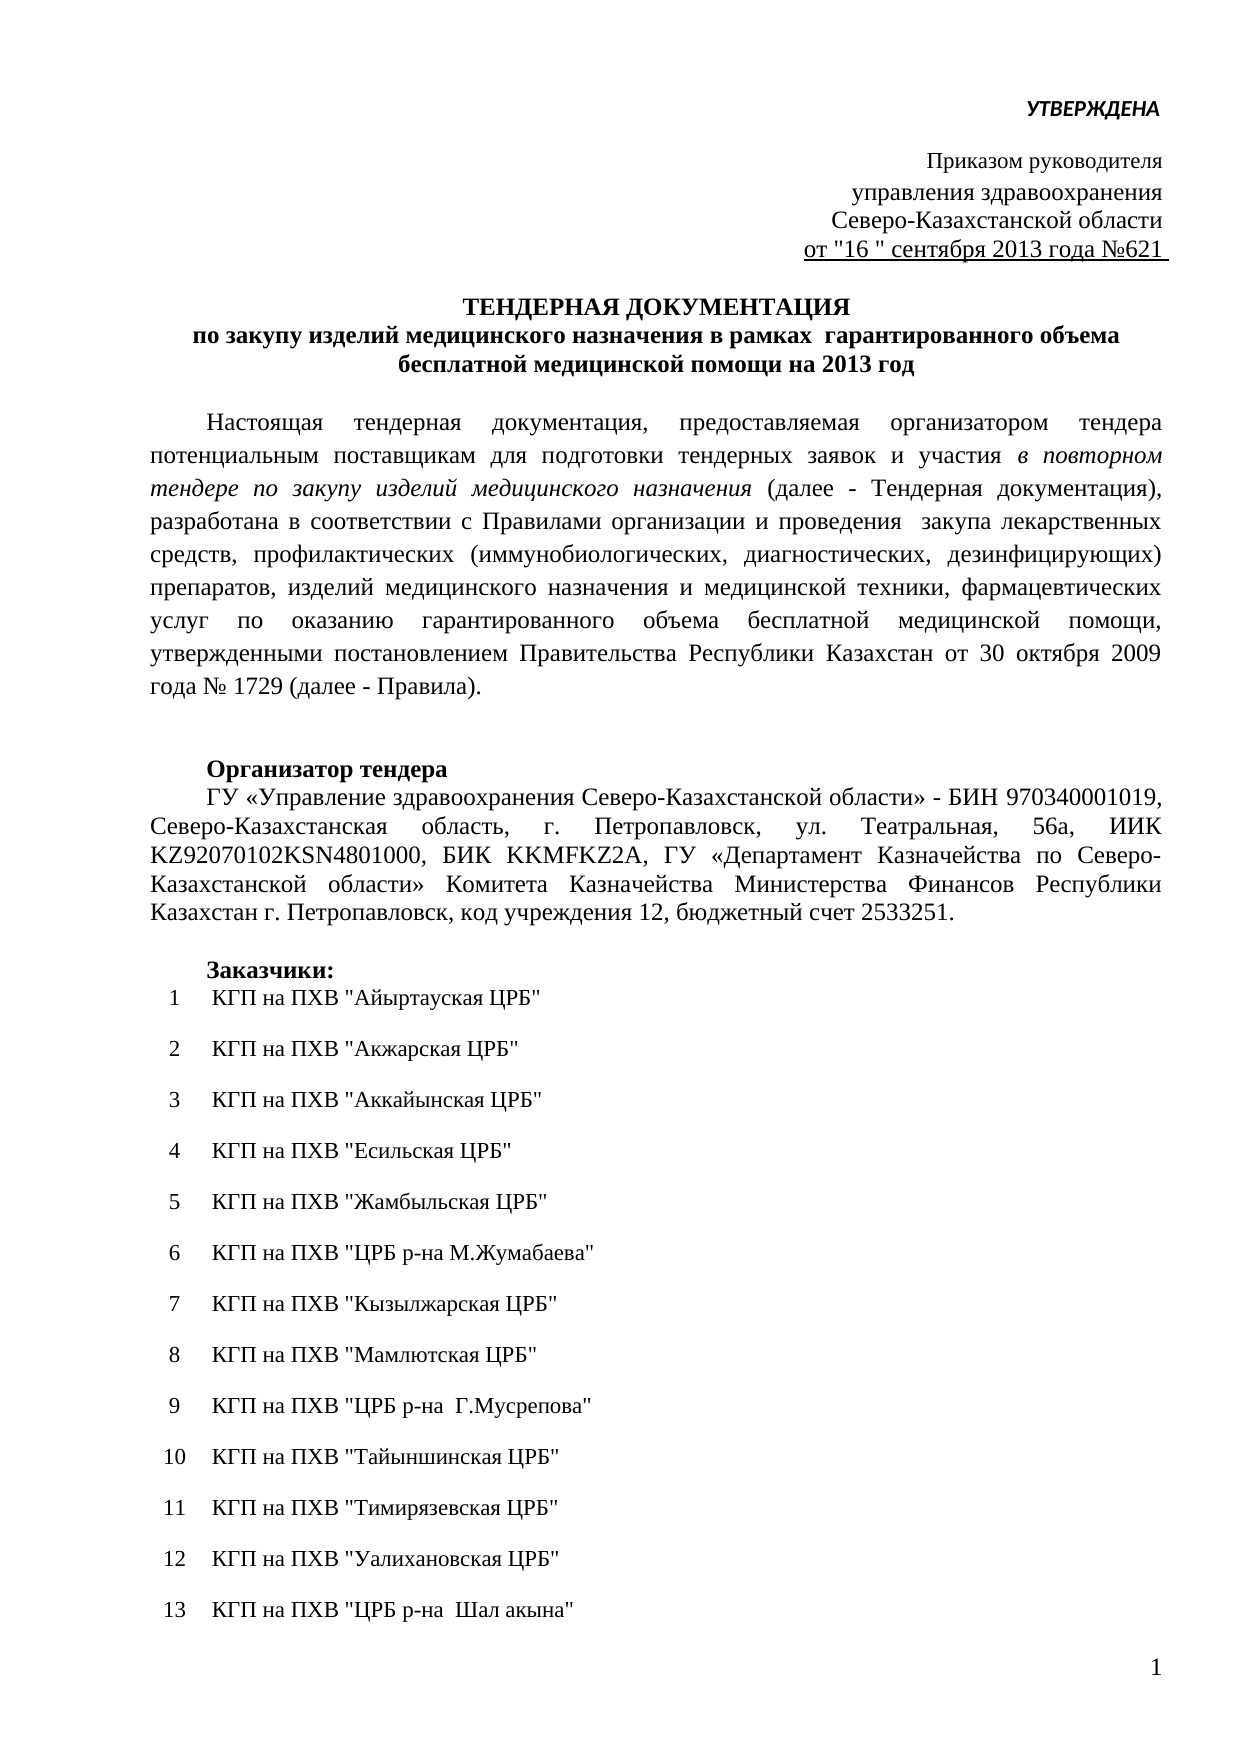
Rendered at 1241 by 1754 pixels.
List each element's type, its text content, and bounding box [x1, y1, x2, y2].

table_cell 7 [148, 1290, 200, 1341]
table_cell КГП на ПХВ "Уалихановская ЦРБ" [200, 1545, 1154, 1596]
text ГУ «Управление здравоохранения Северо-Казахстанской области» - БИН 970340001019, Северо-Казахстанская область, г. Петропавловск, ул. Театральная, 56а, ИИК KZ92070102KSN4801000, БИК KKMFKZ2A, ГУ «Департамент Казначейства по Северо-Казахстанской области» Комитета Казначейства Министерства Финансов Республики Казахстан г. Петропавловск, код учреждения 12, бюджетный счет 2533251. [150, 782, 1162, 926]
text ТЕНДЕРНАЯ ДОКУМЕНТАЦИЯ [150, 292, 1162, 321]
table_cell 4 [148, 1137, 200, 1188]
text Настоящая тендерная документация, предоставляемая организатором тендера потенциальным поставщикам для подготовки тендерных заявок и участия в повторном тендере по закупу изделий медицинского назначения (далее - Тендерная документация), разработана в соответствии с Правилами организации и проведения закупа лекарственных средств, профилактических (иммунобиологических, диагностических, дезинфицирующих) препаратов, изделий медицинского назначения и медицинской техники, фармацевтических услуг по оказанию гарантированного объема бесплатной медицинской помощи, утвержденными постановлением Правительства Республики Казахстан от 30 октября 2009 года № 1729 (далее - Правила). [150, 407, 1162, 700]
text Северо-Казахстанской области [150, 206, 1162, 234]
table_cell КГП на ПХВ "Кызылжарская ЦРБ" [200, 1290, 1154, 1341]
text по закупу изделий медицинского назначения в рамках гарантированного объема бесплатной медицинской помощи на 2013 год [150, 321, 1162, 378]
table_cell КГП на ПХВ "ЦРБ р-на М.Жумабаева" [200, 1239, 1154, 1290]
table_cell 11 [148, 1494, 200, 1545]
table_cell КГП на ПХВ "Тимирязевская ЦРБ" [200, 1494, 1154, 1545]
table_cell 10 [148, 1443, 200, 1494]
table_cell КГП на ПХВ "Есильская ЦРБ" [200, 1137, 1154, 1188]
table_cell КГП на ПХВ "Тайыншинская ЦРБ" [200, 1443, 1154, 1494]
text УТВЕРЖДЕНА [187, 94, 1162, 122]
table_cell 12 [148, 1545, 200, 1596]
table_cell КГП на ПХВ "Мамлютская ЦРБ" [200, 1341, 1154, 1392]
table_cell 8 [148, 1341, 200, 1392]
table_cell КГП на ПХВ "ЦРБ р-на Шал акына" [200, 1596, 1154, 1647]
table_cell КГП на ПХВ "Аккайынская ЦРБ" [200, 1086, 1154, 1137]
table_cell 9 [148, 1392, 200, 1443]
table_cell 6 [148, 1239, 200, 1290]
table_cell КГП на ПХВ "Акжарская ЦРБ" [200, 1035, 1154, 1086]
table_header 1 [148, 984, 200, 1035]
table_cell КГП на ПХВ "ЦРБ р-на Г.Мусрепова" [200, 1392, 1154, 1443]
text от "16 " сентября 2013 года №621 [150, 234, 1162, 263]
table_cell 2 [148, 1035, 200, 1086]
text Организатор тендера [150, 754, 1162, 782]
text Приказом руководителя [187, 147, 1162, 173]
table_cell 5 [148, 1188, 200, 1239]
text управления здравоохранения [150, 177, 1162, 206]
table_cell КГП на ПХВ "Жамбыльская ЦРБ" [200, 1188, 1154, 1239]
table_cell 13 [148, 1596, 200, 1647]
text Заказчики: [150, 955, 1162, 984]
table_cell 3 [148, 1086, 200, 1137]
table_header КГП на ПХВ "Айыртауская ЦРБ" [200, 984, 1154, 1035]
